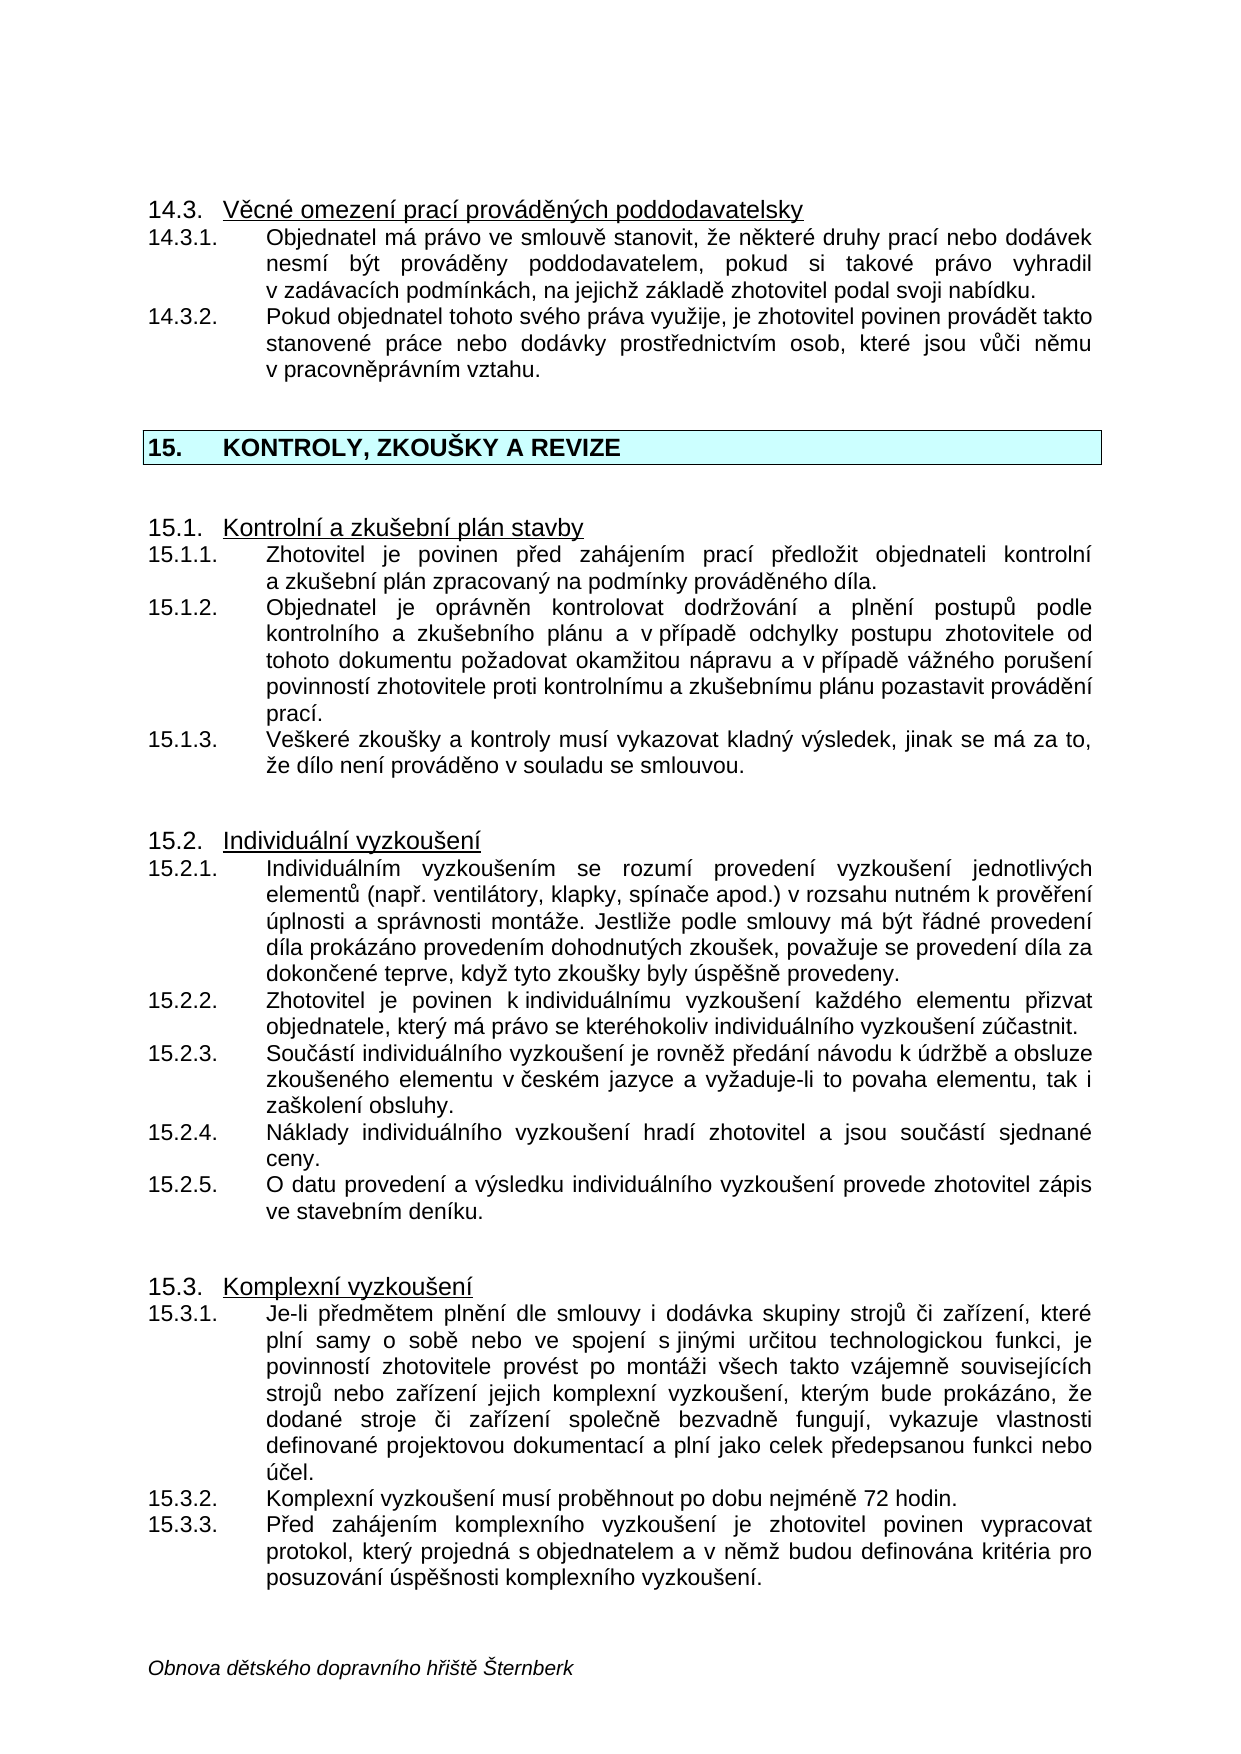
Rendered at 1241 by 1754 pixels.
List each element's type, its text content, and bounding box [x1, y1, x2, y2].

list Veškeré zkoušky a kontroly musí vykazovat kladný výsledek, jinak se má za to, že dílo není prováděno v souladu se smlouvou. [148, 726, 1093, 778]
list Zhotovitel je povinen k individuálnímu vyzkoušení každého elementu přizvat objednatele, který má právo se kteréhokoliv individuálního vyzkoušení zúčastnit. [148, 987, 1093, 1039]
list Individuální vyzkoušení [148, 826, 1093, 855]
list Objednatel má právo ve smlouvě stanovit, že některé druhy prací nebo dodávek nesmí být prováděny poddodavatelem, pokud si takové právo vyhradil v zadávacích podmínkách, na jejichž základě zhotovitel podal svoji nabídku. [148, 224, 1093, 303]
list Zhotovitel je povinen před zahájením prací předložit objednateli kontrolní a zkušební plán zpracovaný na podmínky prováděného díla. [148, 541, 1093, 594]
list Před zahájením komplexního vyzkoušení je zhotovitel povinen vypracovat protokol, který projedná s objednatelem a v němž budou definována kritéria pro posuzování úspěšnosti komplexního vyzkoušení. [148, 1511, 1093, 1590]
list Objednatel je oprávněn kontrolovat dodržování a plnění postupů podle kontrolního a zkušebního plánu a v případě odchylky postupu zhotovitele od tohoto dokumentu požadovat okamžitou nápravu a v případě vážného porušení povinností zhotovitele proti kontrolnímu a zkušebnímu plánu pozastavit provádění prací. [148, 594, 1093, 726]
list Komplexní vyzkoušení [148, 1272, 1093, 1300]
list Pokud objednatel tohoto svého práva využije, je zhotovitel povinen provádět takto stanovené práce nebo dodávky prostřednictvím osob, které jsou vůči němu v pracovněprávním vztahu. [148, 303, 1093, 382]
text Kontroly, zkoušky a revize [144, 431, 1101, 464]
list Je-li předmětem plnění dle smlouvy i dodávka skupiny strojů či zařízení, které plní samy o sobě nebo ve spojení s jinými určitou technologickou funkci, je povinností zhotovitele provést po montáži všech takto vzájemně souvisejících strojů nebo zařízení jejich komplexní vyzkoušení, kterým bude prokázáno, že dodané stroje či zařízení společně bezvadně fungují, vykazuje vlastnosti definované projektovou dokumentací a plní jako celek předepsanou funkci nebo účel. [148, 1300, 1093, 1485]
list O datu provedení a výsledku individuálního vyzkoušení provede zhotovitel zápis ve stavebním deníku. [148, 1171, 1093, 1224]
list Součástí individuálního vyzkoušení je rovněž předání návodu k údržbě a obsluze zkoušeného elementu v českém jazyce a vyžaduje-li to povaha elementu, tak i zaškolení obsluhy. [148, 1039, 1093, 1118]
list Náklady individuálního vyzkoušení hradí zhotovitel a jsou součástí sjednané ceny. [148, 1118, 1093, 1171]
list Věcné omezení prací prováděných poddodavatelsky [148, 195, 1093, 224]
list Komplexní vyzkoušení musí proběhnout po dobu nejméně 72 hodin. [148, 1485, 1093, 1511]
list Kontrolní a zkušební plán stavby [148, 513, 1093, 541]
list Individuálním vyzkoušením se rozumí provedení vyzkoušení jednotlivých elementů (např. ventilátory, klapky, spínače apod.) v rozsahu nutném k prověření úplnosti a správnosti montáže. Jestliže podle smlouvy má být řádné provedení díla prokázáno provedením dohodnutých zkoušek, považuje se provedení díla za dokončené teprve, když tyto zkoušky byly úspěšně provedeny. [148, 855, 1093, 987]
